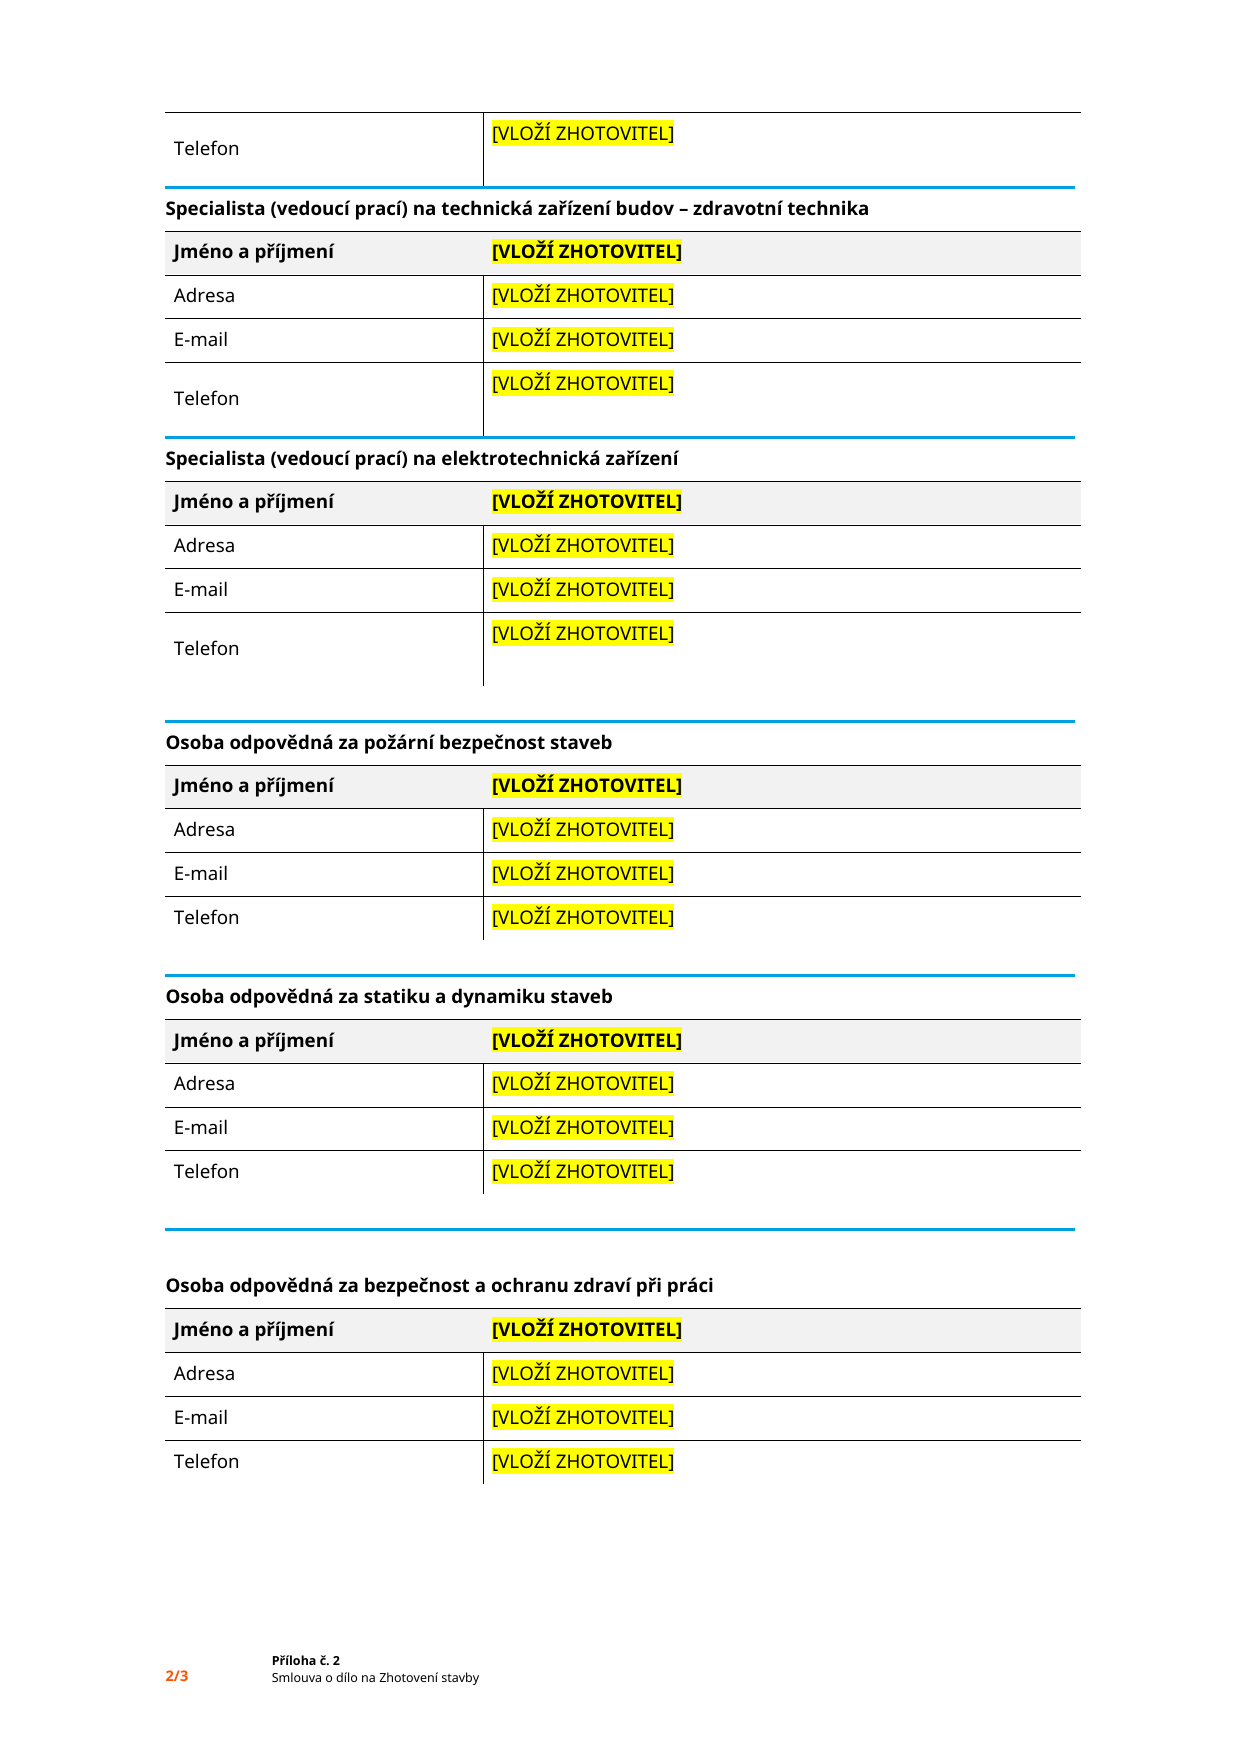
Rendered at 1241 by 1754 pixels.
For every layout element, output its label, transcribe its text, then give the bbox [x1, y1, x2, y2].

table_cell E-mail [165, 1397, 483, 1440]
table_cell [VLOŽÍ ZHOTOVITEL] [484, 1064, 1081, 1106]
table_header Jméno a příjmení [165, 482, 484, 524]
table_header Jméno a příjmení [165, 232, 484, 274]
table_cell [VLOŽÍ ZHOTOVITEL] [484, 113, 1081, 186]
table_cell [VLOŽÍ ZHOTOVITEL] [484, 1353, 1081, 1396]
table_cell Telefon [165, 363, 483, 436]
table_cell [VLOŽÍ ZHOTOVITEL] [484, 526, 1081, 568]
table_cell [VLOŽÍ ZHOTOVITEL] [484, 1108, 1081, 1150]
table_cell E-mail [165, 319, 483, 362]
table_header [VLOŽÍ ZHOTOVITEL] [484, 1020, 1081, 1062]
table_cell E-mail [165, 853, 483, 896]
table_cell [VLOŽÍ ZHOTOVITEL] [484, 1441, 1081, 1484]
table_header [VLOŽÍ ZHOTOVITEL] [484, 766, 1081, 808]
text Specialista (vedoucí prací) na technická zařízení budov – zdravotní technika [165, 189, 1075, 221]
table_cell [VLOŽÍ ZHOTOVITEL] [484, 853, 1081, 896]
table_cell E-mail [165, 1108, 483, 1150]
table_cell Telefon [165, 613, 483, 686]
text Specialista (vedoucí prací) na elektrotechnická zařízení [165, 439, 1075, 471]
table_cell [VLOŽÍ ZHOTOVITEL] [484, 613, 1081, 686]
table_cell E-mail [165, 569, 483, 612]
table_cell [VLOŽÍ ZHOTOVITEL] [484, 276, 1081, 318]
table_cell Adresa [165, 809, 483, 852]
table_header Jméno a příjmení [165, 766, 484, 808]
table_cell Telefon [165, 113, 483, 186]
table_cell [VLOŽÍ ZHOTOVITEL] [484, 1397, 1081, 1440]
table_header Jméno a příjmení [165, 1309, 484, 1352]
table_cell [VLOŽÍ ZHOTOVITEL] [484, 569, 1081, 612]
table_cell [VLOŽÍ ZHOTOVITEL] [484, 897, 1081, 940]
text Osoba odpovědná za bezpečnost a ochranu zdraví při práci [165, 1263, 1075, 1298]
table_cell Adresa [165, 1353, 483, 1396]
table_cell Telefon [165, 897, 483, 940]
table_header [VLOŽÍ ZHOTOVITEL] [484, 482, 1081, 524]
text Osoba odpovědná za statiku a dynamiku staveb [165, 977, 1075, 1009]
table_cell [VLOŽÍ ZHOTOVITEL] [484, 1151, 1081, 1194]
table_cell Adresa [165, 276, 483, 318]
table_cell [VLOŽÍ ZHOTOVITEL] [484, 363, 1081, 436]
table_cell [VLOŽÍ ZHOTOVITEL] [484, 809, 1081, 852]
table_cell Telefon [165, 1441, 483, 1484]
table_cell Adresa [165, 1064, 483, 1106]
text Osoba odpovědná za požární bezpečnost staveb [165, 723, 1075, 754]
table_cell Adresa [165, 526, 483, 568]
table_header [VLOŽÍ ZHOTOVITEL] [484, 1309, 1081, 1352]
table_cell [VLOŽÍ ZHOTOVITEL] [484, 319, 1081, 362]
table_header Jméno a příjmení [165, 1020, 484, 1062]
table_header [VLOŽÍ ZHOTOVITEL] [484, 232, 1081, 274]
table_cell Telefon [165, 1151, 483, 1194]
